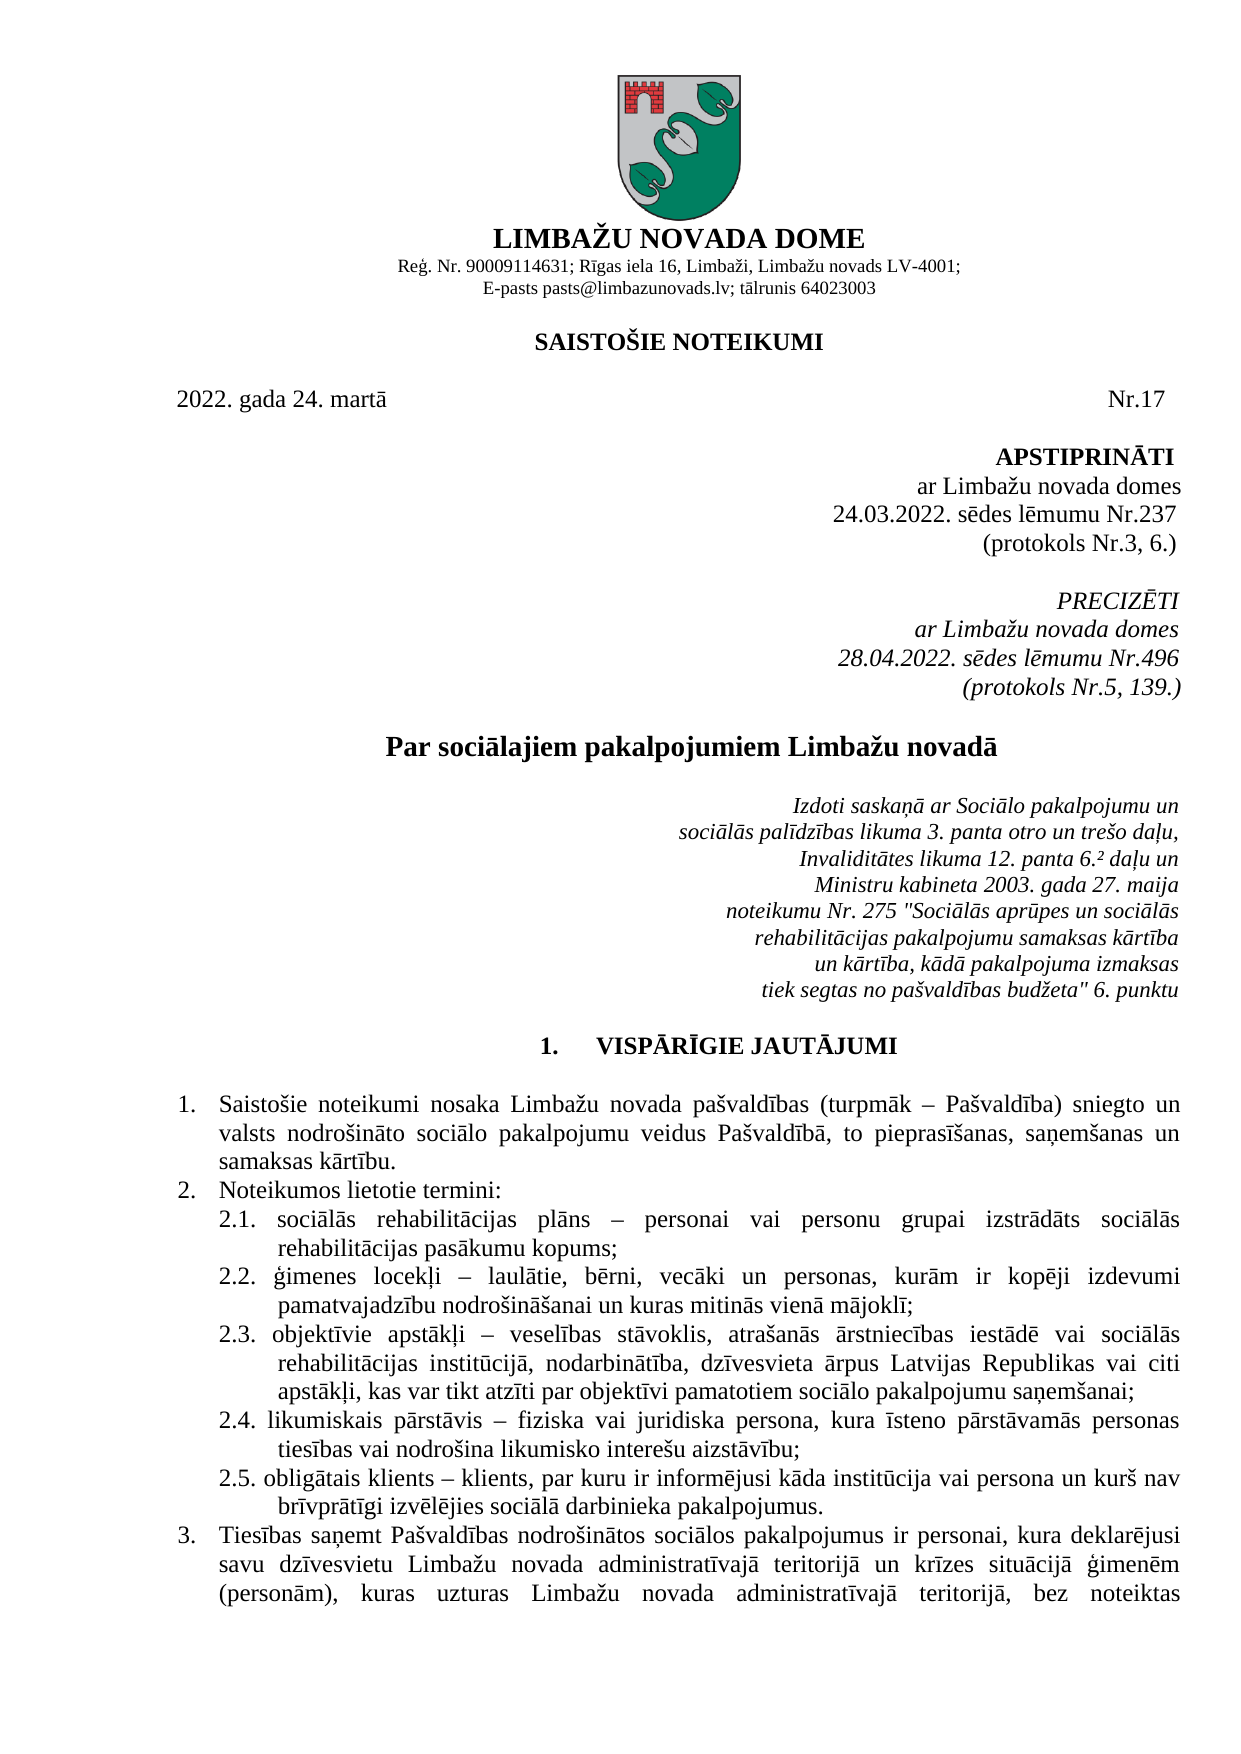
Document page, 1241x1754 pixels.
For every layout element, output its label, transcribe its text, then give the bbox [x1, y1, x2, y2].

text Izdoti saskaņā ar Sociālo pakalpojumu un [177, 792, 1181, 818]
list Noteikumos lietotie termini: [177, 1175, 1181, 1204]
text Invaliditātes likuma 12. panta 6.² daļu un [176, 844, 1181, 871]
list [177, 1520, 1181, 1606]
text rehabilitācijas pakalpojumu samaksas kārtība [176, 924, 1181, 950]
text tiek segtas no pašvaldības budžeta" 6. punktu [176, 976, 1181, 1003]
text PRECIZĒTI [177, 586, 1181, 614]
text Par sociālajiem pakalpojumiem Limbažu novadā [202, 729, 1181, 763]
text sociālās palīdzības likuma 3. panta otro un trešo daļu, [176, 818, 1181, 844]
text noteikumu Nr. 275 "Sociālās aprūpes un sociālās [176, 897, 1181, 924]
text ar Limbažu novada domes [177, 614, 1181, 643]
text 2.4. likumiskais pārstāvis – fiziska vai juridiska persona, kura īsteno pārstāvamās personas tiesības vai nodrošina likumisko interešu aizstāvību; [218, 1405, 1181, 1463]
text (protokols Nr.5, 139.) [177, 672, 1181, 701]
text 2.3. objektīvie apstākļi – veselības stāvoklis, atrašanās ārstniecības iestādē vai sociālās rehabilitācijas institūcijā, nodarbinātība, dzīvesvieta ārpus Latvijas Republikas vai citi apstākļi, kas var tikt atzīti par objektīvi pamatotiem sociālo pakalpojumu saņemšanai; [218, 1319, 1181, 1405]
text 2.1. sociālās rehabilitācijas plāns – personai vai personu grupai izstrādāts sociālās rehabilitācijas pasākumu kopums; [218, 1204, 1181, 1261]
text 28.04.2022. sēdes lēmumu Nr.496 [177, 643, 1181, 672]
picture [616, 73, 743, 222]
text 2.2. ģimenes locekļi – laulātie, bērni, vecāki un personas, kurām ir kopēji izdevumi pamatvajadzību nodrošināšanai un kuras mitinās vienā mājoklī; [218, 1261, 1181, 1319]
text APSTIPRINĀTI [177, 442, 1174, 471]
text (protokols Nr.3, 6.) [177, 528, 1176, 557]
text 24.03.2022. sēdes lēmumu Nr.237 [177, 499, 1176, 528]
text 2.5. obligātais klients – klients, par kuru ir informējusi kāda institūcija vai persona un kurš nav brīvprātīgi izvēlējies sociālā darbinieka pakalpojumus. [218, 1463, 1181, 1520]
text ar Limbažu novada domes [177, 471, 1181, 499]
text saistošie noteikumi [177, 327, 1181, 356]
text 2022. gada 24. martā Nr.17 [176, 384, 1181, 413]
list Saistošie noteikumi nosaka Limbažu novada pašvaldības (turpmāk – Pašvaldība) sniegto un valsts nodrošināto sociālo pakalpojumu veidus Pašvaldībā, to pieprasīšanas, saņemšanas un samaksas kārtību. [177, 1089, 1181, 1175]
text un kārtība, kādā pakalpojuma izmaksas [176, 950, 1181, 976]
list VISPĀRĪGIE JAUTĀJUMI [315, 1031, 1141, 1060]
text Ministru kabineta 2003. gada 27. maija [176, 871, 1181, 897]
